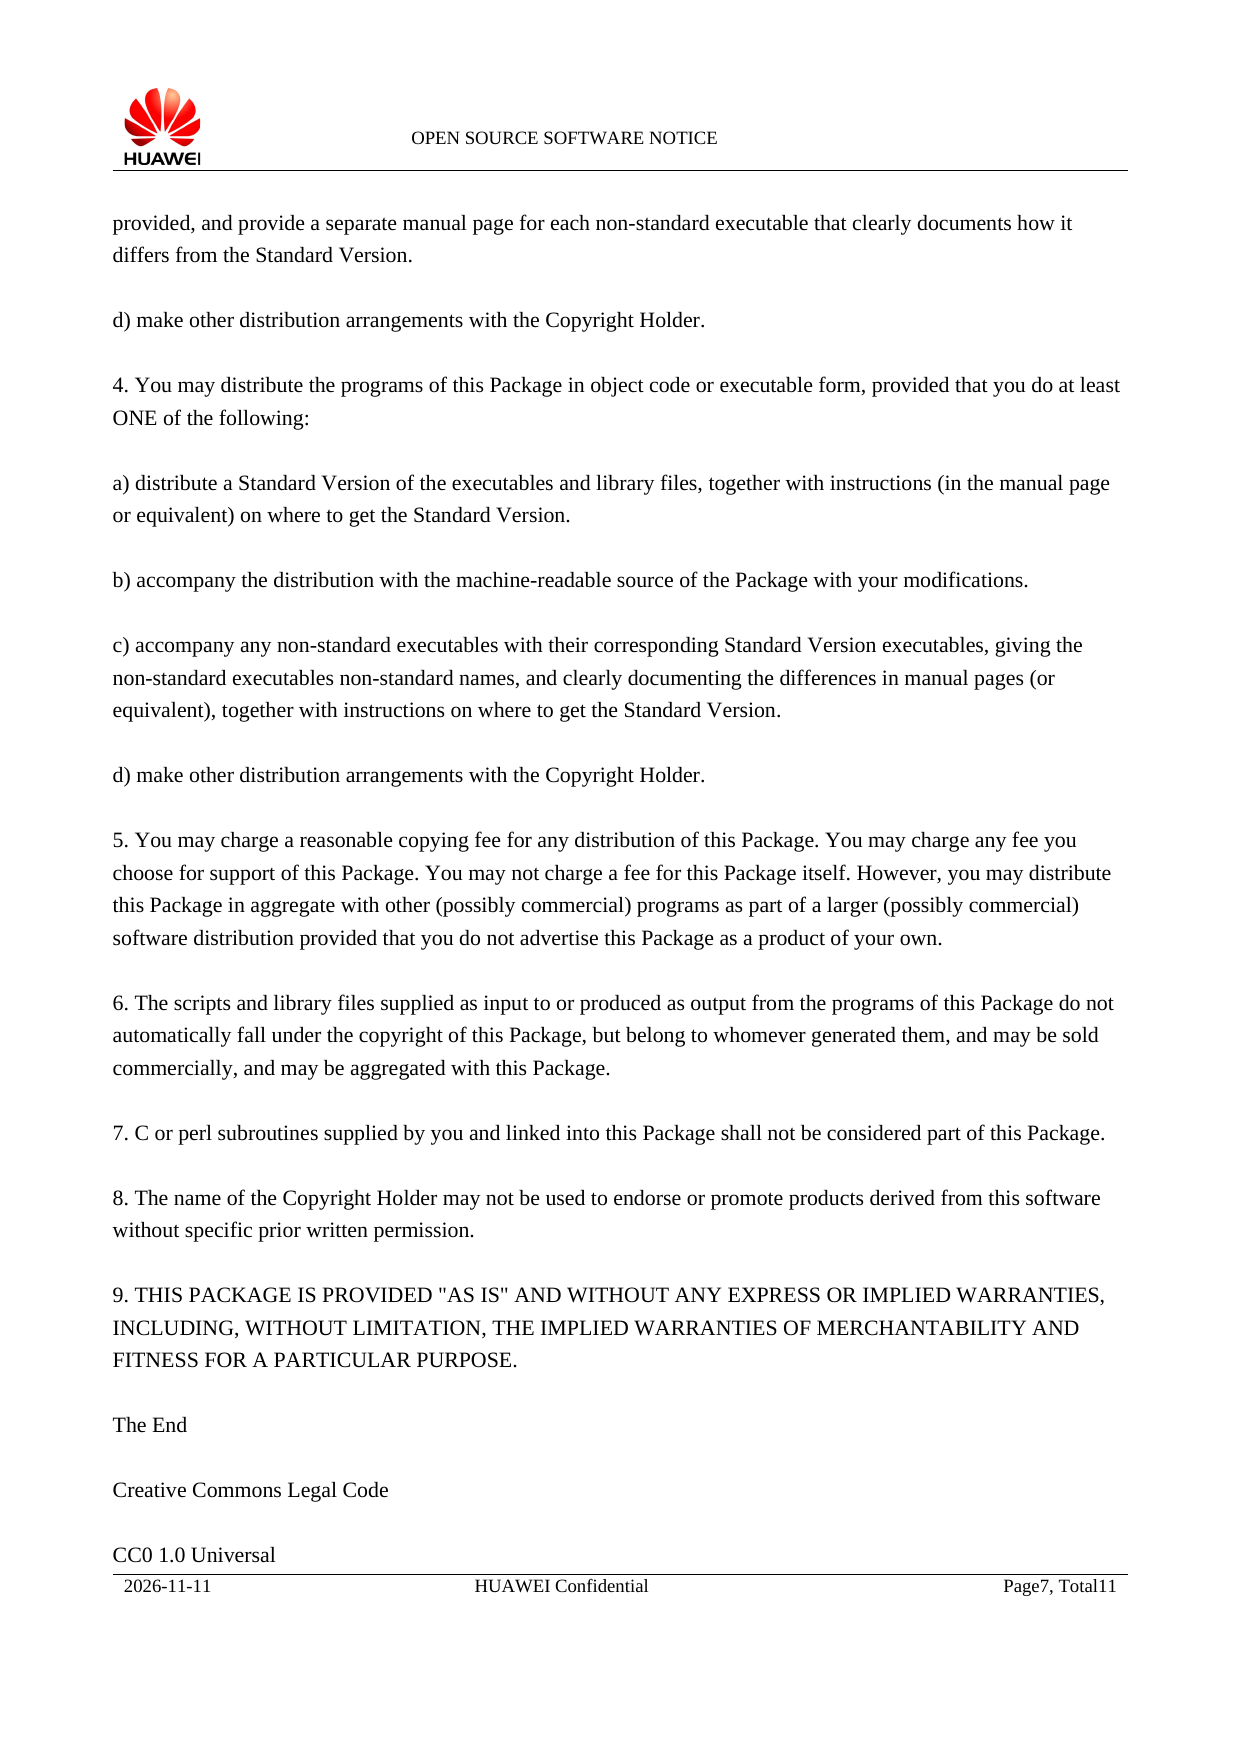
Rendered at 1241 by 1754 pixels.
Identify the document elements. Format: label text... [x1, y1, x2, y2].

picture [124, 88, 201, 165]
